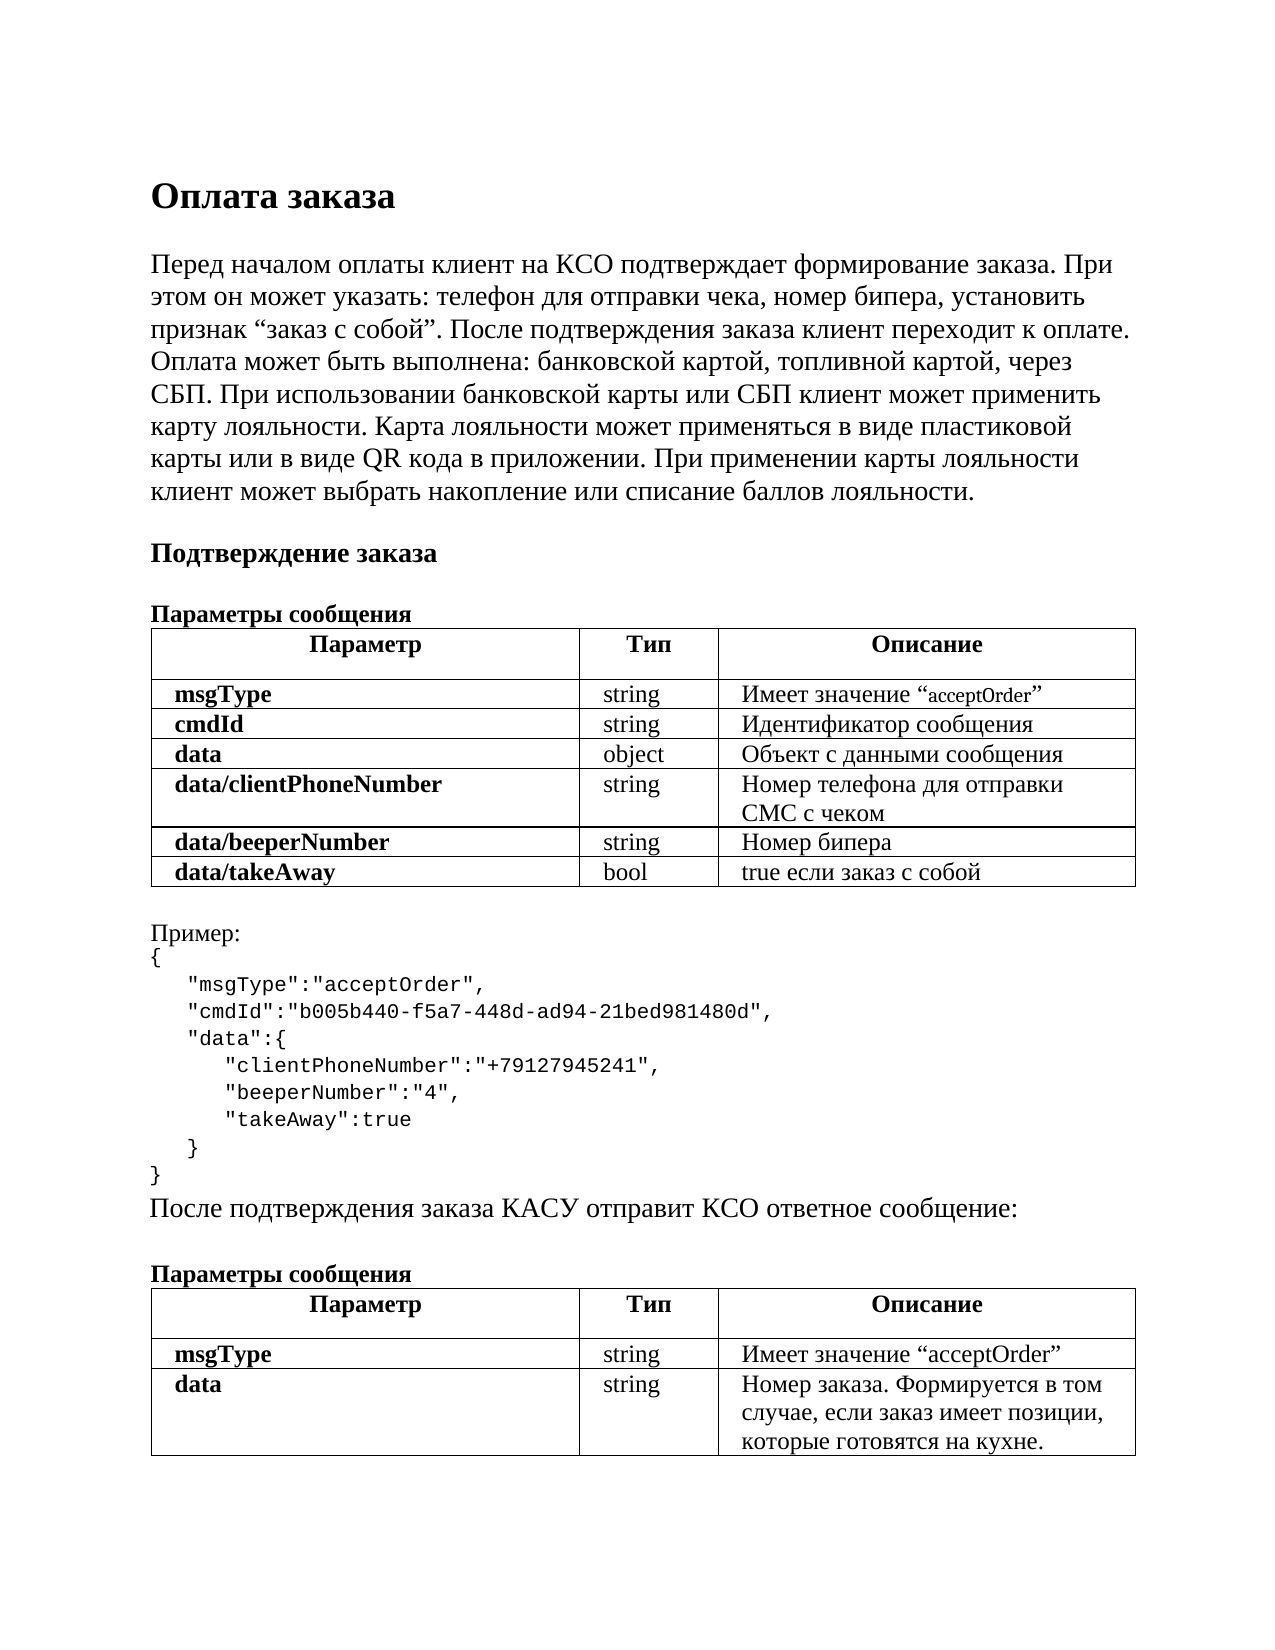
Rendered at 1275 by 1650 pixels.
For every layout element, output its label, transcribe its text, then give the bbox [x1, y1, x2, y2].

table_cell data/clientPhoneNumber [152, 769, 579, 826]
text } [149, 1137, 1136, 1160]
table_cell Номер бипера [719, 828, 1135, 856]
table_header Описание [719, 629, 1135, 678]
text Параметры сообщения [150, 1259, 1136, 1288]
text Оплата заказа [150, 174, 1136, 217]
table_cell msgType [152, 1339, 579, 1368]
table_cell string [580, 709, 718, 738]
table_header Описание [719, 1289, 1135, 1338]
text { [149, 946, 1136, 970]
text Подтверждение заказа [150, 536, 1136, 569]
text Пример: [150, 918, 1136, 946]
text } [149, 1164, 1136, 1187]
text "takeAway":true [149, 1109, 1136, 1133]
text Параметры сообщения [150, 599, 1136, 628]
text "msgType":"acceptOrder", [149, 973, 1136, 997]
text После подтверждения заказа КАСУ отправит КСО ответное сообщение: [149, 1191, 1136, 1223]
table_cell Имеет значение “acceptOrder” [719, 1339, 1135, 1368]
table_cell cmdId [152, 709, 579, 738]
table_header Параметр [152, 629, 579, 678]
table_cell data/takeAway [152, 857, 579, 886]
table_header Тип [580, 1289, 718, 1338]
table_cell data [152, 739, 579, 768]
table_cell bool [580, 857, 718, 886]
table_cell Номер заказа. Формируется в том случае, если заказ имеет позиции, которые готовятся на кухне. [719, 1369, 1135, 1455]
table_cell Номер телефона для отправки СМС с чеком [719, 769, 1135, 826]
table_cell Имеет значение “acceptOrder” [719, 680, 1135, 708]
table_cell data [152, 1369, 579, 1455]
text "clientPhoneNumber":"+79127945241", [149, 1055, 1136, 1079]
table_header Тип [580, 629, 718, 678]
table_cell string [580, 680, 718, 708]
table_cell string [580, 828, 718, 856]
table_cell object [580, 739, 718, 768]
table_cell true если заказ с собой [719, 857, 1135, 886]
table_cell string [580, 1339, 718, 1368]
text "cmdId":"b005b440-f5a7-448d-ad94-21bed981480d", [149, 1001, 1136, 1024]
text Перед началом оплаты клиент на КСО подтверждает формирование заказа. При этом он может указать: телефон для отправки чека, номер бипера, установить признак “заказ с собой”. После подтверждения заказа клиент переходит к оплате. Оплата может быть выполнена: банковской картой, топливной картой, через СБП. При использовании банковской карты или СБП клиент может применить карту лояльности. Карта лояльности может применяться в виде пластиковой карты или в виде QR кода в приложении. При применении карты лояльности клиент может выбрать накопление или списание баллов лояльности. [150, 247, 1136, 506]
text "data":{ [149, 1028, 1136, 1052]
table_cell string [580, 769, 718, 826]
table_cell Объект с данными сообщения [719, 739, 1135, 768]
text "beeperNumber":"4", [149, 1082, 1136, 1106]
table_cell string [580, 1369, 718, 1455]
table_cell data/beeperNumber [152, 828, 579, 856]
table_cell msgType [152, 680, 579, 708]
table_header Параметр [152, 1289, 579, 1338]
table_cell Идентификатор сообщения [719, 709, 1135, 738]
